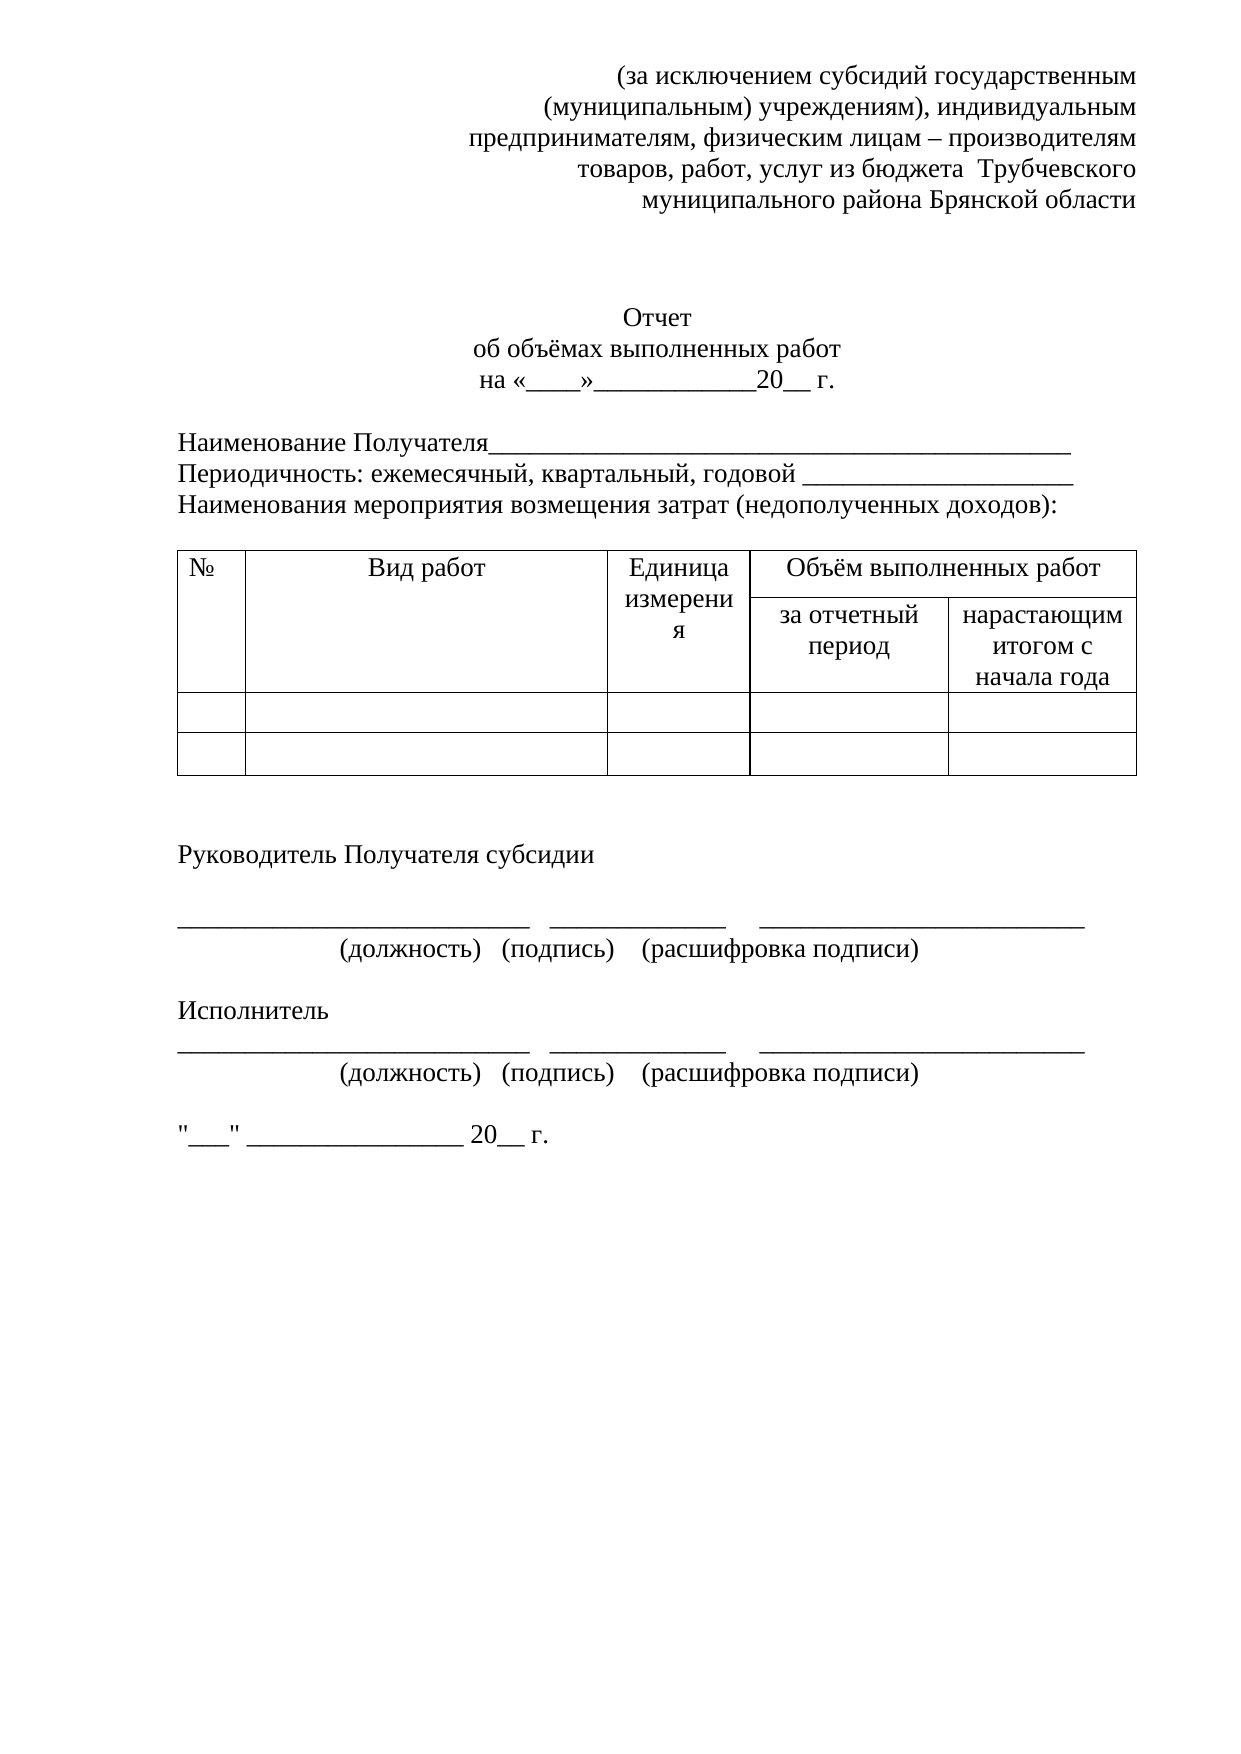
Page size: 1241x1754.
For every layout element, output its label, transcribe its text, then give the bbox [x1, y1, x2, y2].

text Наименования мероприятия возмещения затрат (недополученных доходов): [177, 488, 1137, 519]
text об объёмах выполненных работ [177, 332, 1137, 363]
table_cell [751, 693, 948, 732]
text __________________________ _____________ ________________________ [177, 1025, 1137, 1056]
table_cell [949, 733, 1136, 775]
text (за исключением субсидий государственным [177, 59, 1137, 90]
text __________________________ _____________ ________________________ [177, 901, 1137, 932]
table_cell [608, 693, 749, 732]
table_header № [178, 551, 245, 692]
table_cell [608, 733, 749, 775]
text (должность) (подпись) (расшифровка подписи) [177, 932, 1137, 963]
table_cell за отчетный период [751, 598, 948, 692]
table_header Единица измерения [608, 551, 749, 692]
text (должность) (подпись) (расшифровка подписи) [177, 1056, 1137, 1087]
table_cell [246, 733, 607, 775]
text Наименование Получателя___________________________________________ [177, 426, 1137, 457]
table_cell [949, 693, 1136, 732]
table_cell нарастающим итогом с начала года [949, 598, 1136, 692]
text Исполнитель [177, 994, 1137, 1025]
text предпринимателям, физическим лицам – производителям [177, 121, 1137, 152]
table_cell [178, 733, 245, 775]
text "___" ________________ 20__ г. [177, 1118, 1137, 1150]
table_cell [178, 693, 245, 732]
table_header Объём выполненных работ [751, 551, 1136, 597]
table_cell [751, 733, 948, 775]
table_header Вид работ [246, 551, 607, 692]
text муниципального района Брянской области [177, 184, 1137, 215]
text (муниципальным) учреждениям), индивидуальным [177, 90, 1137, 121]
text на «____»____________20__ г. [177, 363, 1137, 394]
text Периодичность: ежемесячный, квартальный, годовой ____________________ [177, 457, 1137, 488]
text Отчет [177, 301, 1137, 332]
table_cell [246, 693, 607, 732]
text товаров, работ, услуг из бюджета Трубчевского [177, 152, 1137, 184]
text Руководитель Получателя субсидии [177, 838, 1137, 869]
